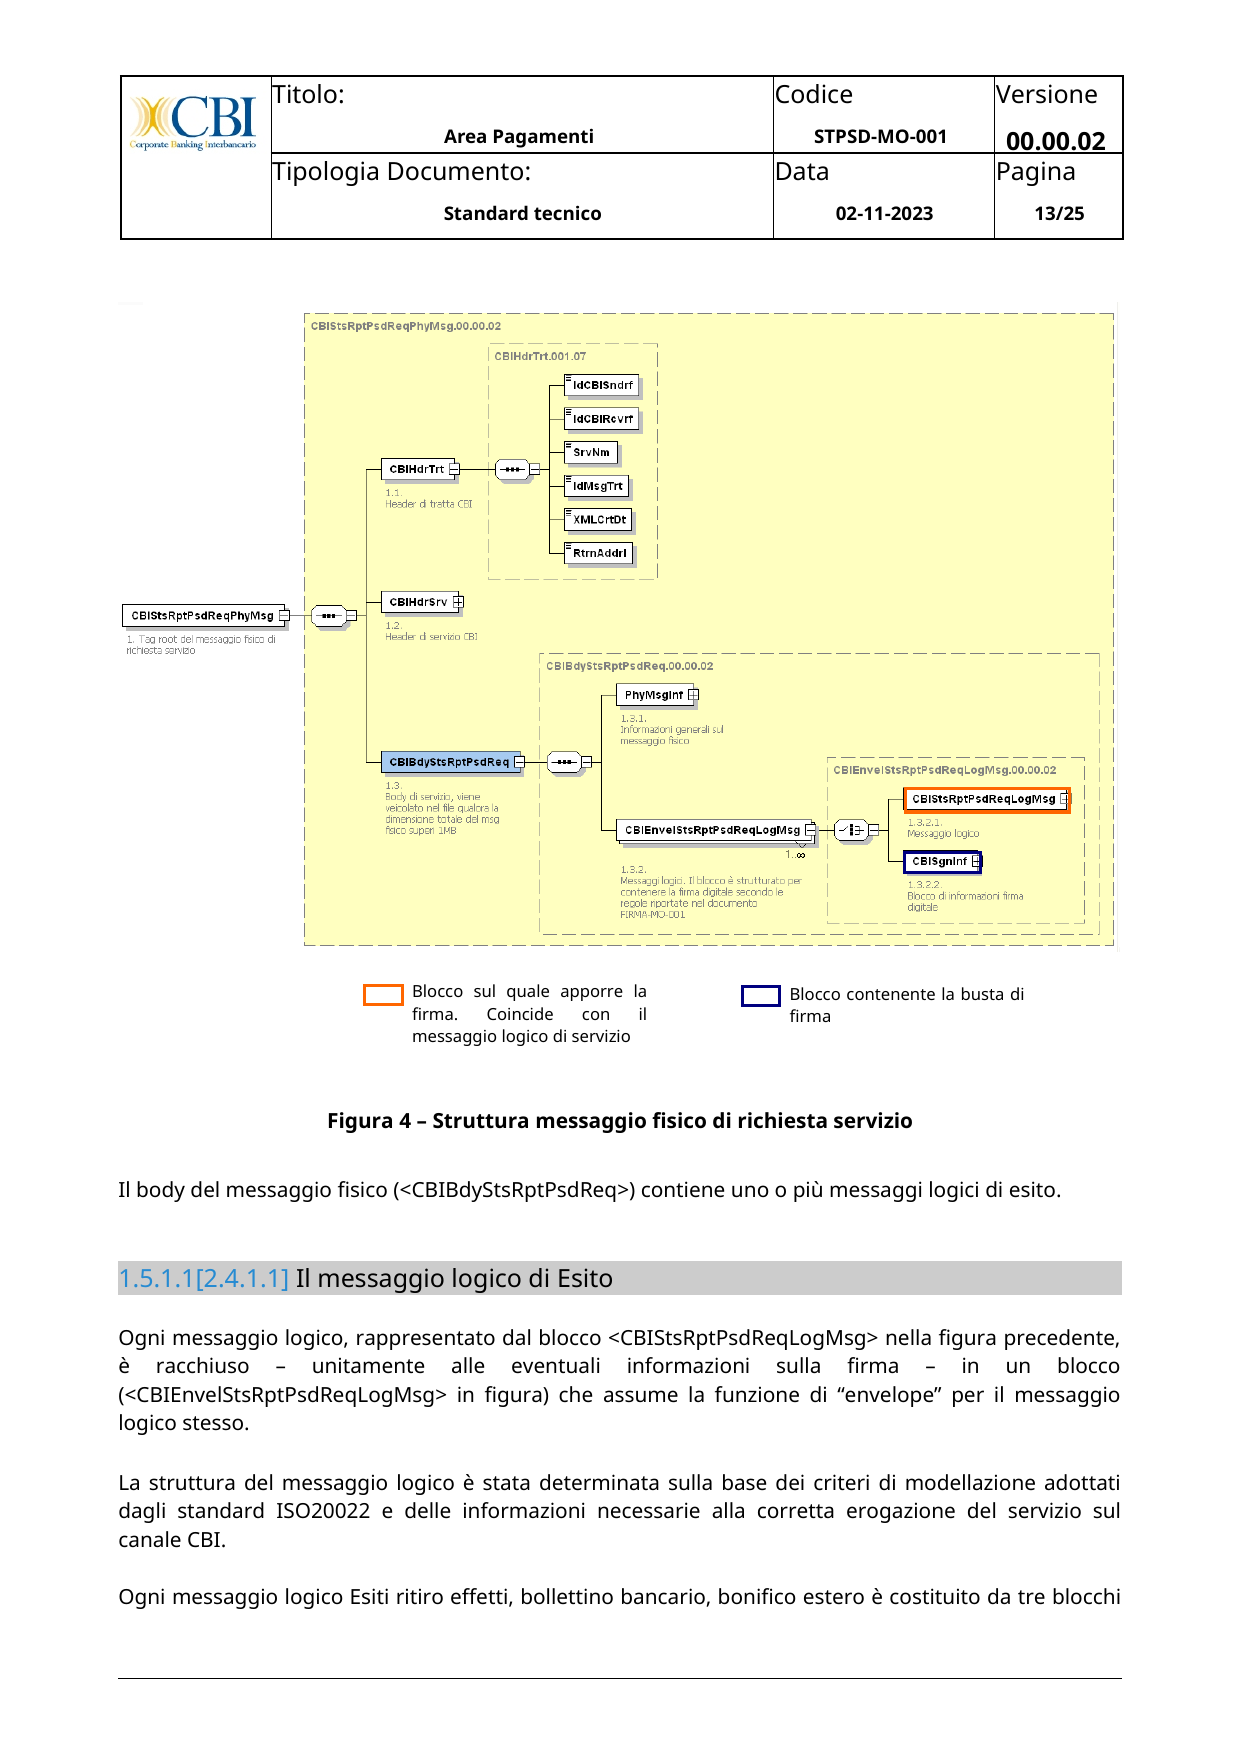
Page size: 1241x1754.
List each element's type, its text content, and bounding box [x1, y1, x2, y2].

subtitle Il messaggio logico di Esito [118, 1261, 1122, 1295]
picture [122, 89, 270, 154]
picture [118, 302, 1120, 952]
text Ogni messaggio logico, rappresentato dal blocco <CBIStsRptPsdReqLogMsg> nella figura precedente, è racchiuso – unitamente alle eventuali informazioni sulla firma – in un blocco (<CBIEnvelStsRptPsdReqLogMsg> in figura) che assume la funzione di “envelope” per il messaggio logico stesso. [118, 1323, 1122, 1437]
text La struttura del messaggio logico è stata determinata sulla base dei criteri di modellazione adottati dagli standard ISO20022 e delle informazioni necessarie alla corretta erogazione del servizio sul canale CBI. [118, 1468, 1122, 1553]
text Il body del messaggio fisico (<CBIBdyStsRptPsdReq>) contiene uno o più messaggi logici di esito. [118, 1175, 1122, 1204]
text Figura 4 – Struttura messaggio fisico di richiesta servizio [118, 1106, 1122, 1134]
